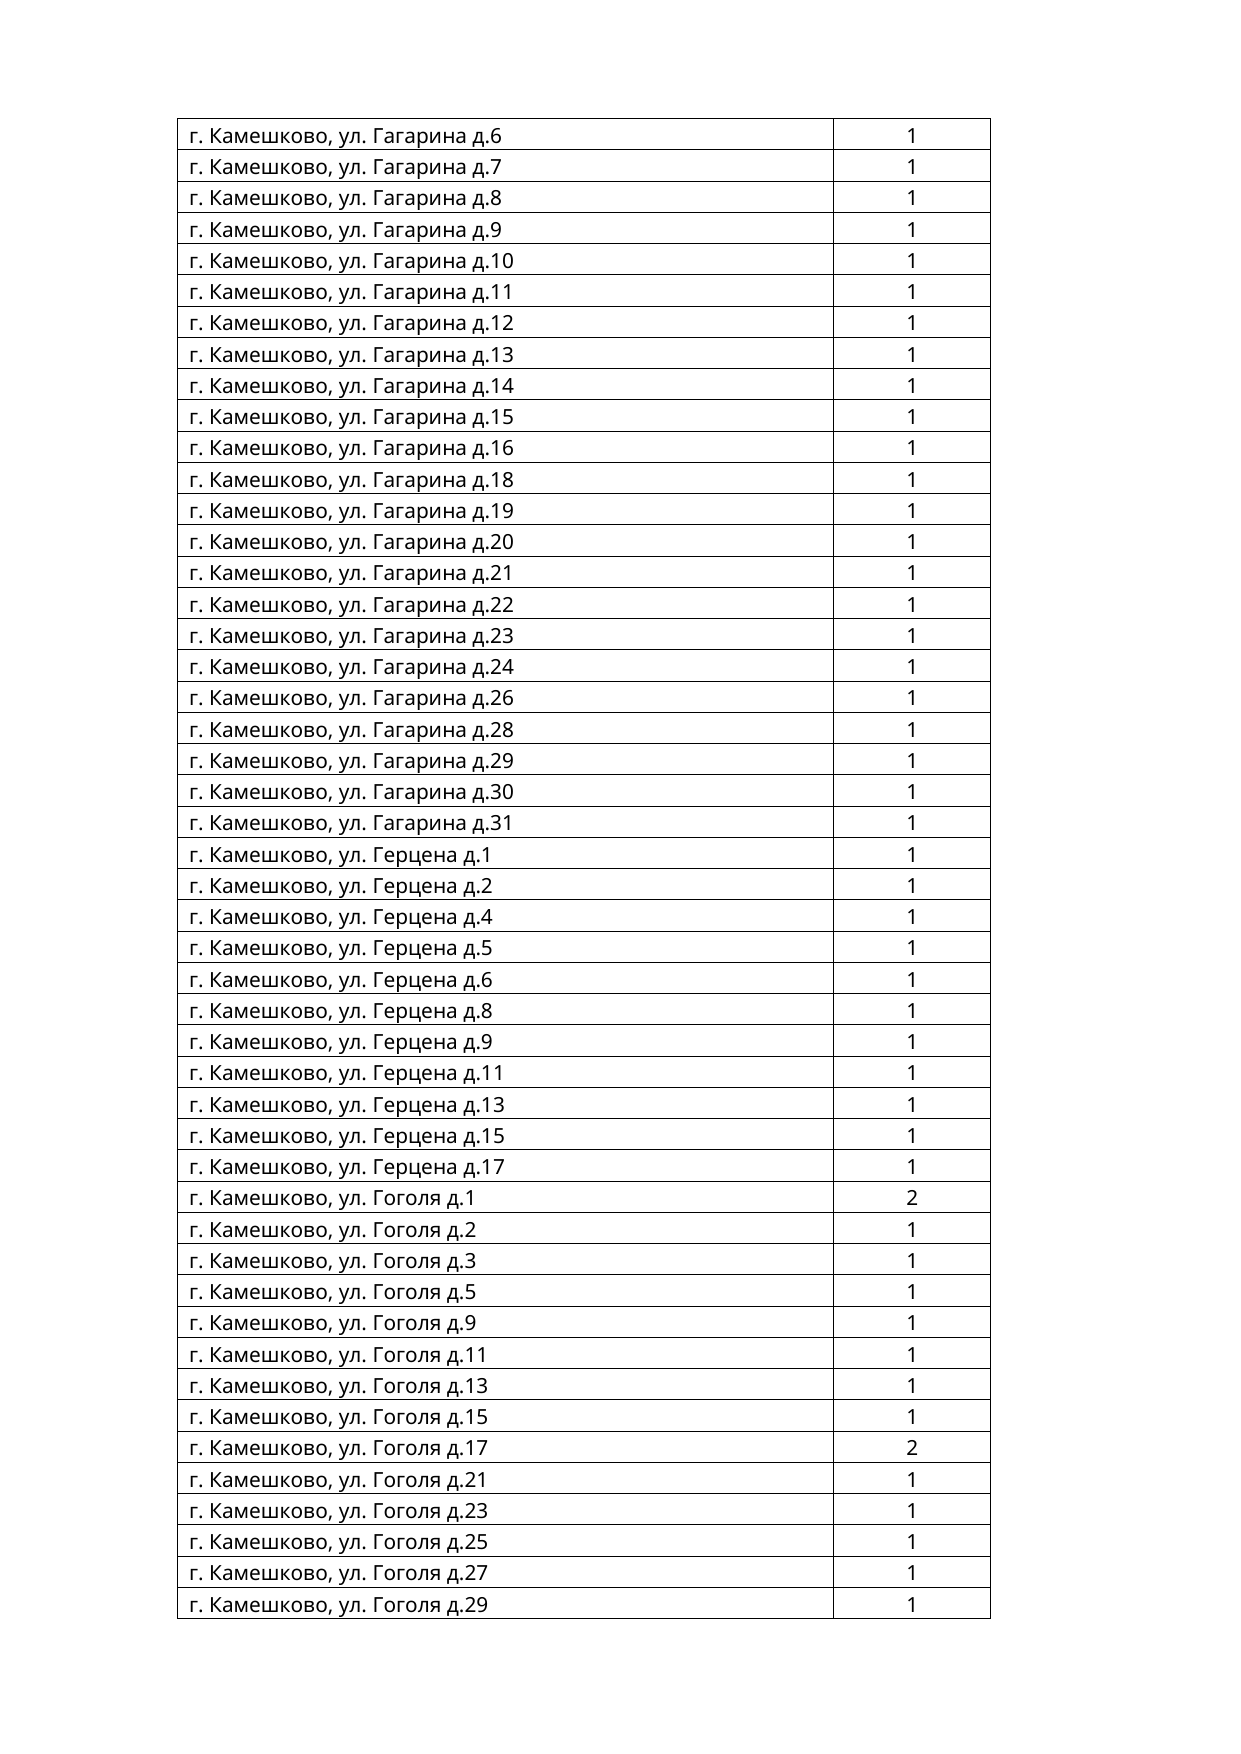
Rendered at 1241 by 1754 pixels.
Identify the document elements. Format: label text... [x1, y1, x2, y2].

table_cell г. Камешково, ул. Гоголя д.15 [178, 1400, 833, 1431]
table_cell 1 [834, 1400, 990, 1431]
table_cell г. Камешково, ул. Гагарина д.18 [178, 463, 833, 493]
table_cell 1 [834, 1150, 990, 1181]
table_cell г. Камешково, ул. Герцена д.1 [178, 838, 833, 868]
table_cell 2 [834, 1182, 990, 1212]
table_cell 1 [834, 900, 990, 931]
table_cell г. Камешково, ул. Гоголя д.3 [178, 1244, 833, 1274]
table_cell 1 [834, 213, 990, 243]
table_cell г. Камешково, ул. Гоголя д.13 [178, 1369, 833, 1399]
table_cell г. Камешково, ул. Гагарина д.29 [178, 744, 833, 774]
table_cell г. Камешково, ул. Гоголя д.5 [178, 1275, 833, 1306]
table_cell г. Камешково, ул. Гоголя д.17 [178, 1432, 833, 1462]
table_cell 1 [834, 244, 990, 274]
table_cell 1 [834, 463, 990, 493]
table_cell г. Камешково, ул. Гагарина д.15 [178, 400, 833, 431]
table_cell 1 [834, 400, 990, 431]
table_cell 2 [834, 1432, 990, 1462]
table_cell 1 [834, 1088, 990, 1118]
table_cell 1 [834, 1213, 990, 1243]
table_cell г. Камешково, ул. Гагарина д.28 [178, 713, 833, 743]
table_cell 1 [834, 1369, 990, 1399]
table_cell 1 [834, 1463, 990, 1493]
table_cell г. Камешково, ул. Гагарина д.19 [178, 494, 833, 524]
table_cell 1 [834, 1338, 990, 1368]
table_cell г. Камешково, ул. Гагарина д.16 [178, 432, 833, 462]
table_cell г. Камешково, ул. Гоголя д.1 [178, 1182, 833, 1212]
table_cell г. Камешково, ул. Гоголя д.21 [178, 1463, 833, 1493]
table_cell г. Камешково, ул. Гагарина д.6 [178, 119, 833, 149]
table_cell г. Камешково, ул. Гоголя д.29 [178, 1588, 833, 1618]
table_cell 1 [834, 838, 990, 868]
table_cell 1 [834, 275, 990, 306]
table_cell 1 [834, 807, 990, 837]
table_cell г. Камешково, ул. Гоголя д.11 [178, 1338, 833, 1368]
table_cell 1 [834, 963, 990, 993]
table_cell 1 [834, 307, 990, 337]
table_cell г. Камешково, ул. Герцена д.9 [178, 1025, 833, 1056]
table_cell 1 [834, 1588, 990, 1618]
table_cell г. Камешково, ул. Гагарина д.13 [178, 338, 833, 368]
table_cell г. Камешково, ул. Герцена д.11 [178, 1057, 833, 1087]
table_cell 1 [834, 1025, 990, 1056]
table_cell 1 [834, 1244, 990, 1274]
table_cell г. Камешково, ул. Герцена д.13 [178, 1088, 833, 1118]
table_cell г. Камешково, ул. Гагарина д.24 [178, 650, 833, 681]
table_cell 1 [834, 150, 990, 181]
table_cell г. Камешково, ул. Гагарина д.31 [178, 807, 833, 837]
table_cell 1 [834, 775, 990, 806]
table_cell г. Камешково, ул. Гагарина д.23 [178, 619, 833, 649]
table_cell г. Камешково, ул. Гагарина д.12 [178, 307, 833, 337]
table_cell г. Камешково, ул. Герцена д.8 [178, 994, 833, 1024]
table_cell г. Камешково, ул. Гоголя д.25 [178, 1525, 833, 1556]
table_cell г. Камешково, ул. Гагарина д.10 [178, 244, 833, 274]
table_cell г. Камешково, ул. Гагарина д.11 [178, 275, 833, 306]
table_cell 1 [834, 1557, 990, 1587]
table_cell г. Камешково, ул. Герцена д.6 [178, 963, 833, 993]
table_cell г. Камешково, ул. Гоголя д.9 [178, 1307, 833, 1337]
table_cell 1 [834, 744, 990, 774]
table_cell 1 [834, 1275, 990, 1306]
table_cell г. Камешково, ул. Герцена д.5 [178, 932, 833, 962]
table_cell 1 [834, 525, 990, 556]
table_cell 1 [834, 182, 990, 212]
table_cell г. Камешково, ул. Гагарина д.26 [178, 682, 833, 712]
table_cell г. Камешково, ул. Гагарина д.20 [178, 525, 833, 556]
table_cell 1 [834, 119, 990, 149]
table_cell 1 [834, 1057, 990, 1087]
table_cell 1 [834, 932, 990, 962]
table_cell 1 [834, 1307, 990, 1337]
table_cell г. Камешково, ул. Гагарина д.21 [178, 557, 833, 587]
table_cell 1 [834, 650, 990, 681]
table_cell 1 [834, 369, 990, 399]
table_cell г. Камешково, ул. Гагарина д.7 [178, 150, 833, 181]
table_cell г. Камешково, ул. Гагарина д.9 [178, 213, 833, 243]
table_cell г. Камешково, ул. Гоголя д.27 [178, 1557, 833, 1587]
table_cell 1 [834, 338, 990, 368]
table_cell г. Камешково, ул. Гагарина д.8 [178, 182, 833, 212]
table_cell 1 [834, 557, 990, 587]
table_cell г. Камешково, ул. Гоголя д.2 [178, 1213, 833, 1243]
table_cell 1 [834, 494, 990, 524]
table_cell г. Камешково, ул. Гагарина д.30 [178, 775, 833, 806]
table_cell 1 [834, 619, 990, 649]
table_cell г. Камешково, ул. Гагарина д.22 [178, 588, 833, 618]
table_cell 1 [834, 1494, 990, 1524]
table_cell 1 [834, 1119, 990, 1149]
table_cell г. Камешково, ул. Гоголя д.23 [178, 1494, 833, 1524]
table_cell г. Камешково, ул. Герцена д.4 [178, 900, 833, 931]
table_cell 1 [834, 713, 990, 743]
table_cell г. Камешково, ул. Герцена д.17 [178, 1150, 833, 1181]
table_cell 1 [834, 869, 990, 899]
table_cell 1 [834, 994, 990, 1024]
table_cell 1 [834, 432, 990, 462]
table_cell г. Камешково, ул. Герцена д.2 [178, 869, 833, 899]
table_cell г. Камешково, ул. Герцена д.15 [178, 1119, 833, 1149]
table_cell 1 [834, 588, 990, 618]
table_cell г. Камешково, ул. Гагарина д.14 [178, 369, 833, 399]
table_cell 1 [834, 682, 990, 712]
table_cell 1 [834, 1525, 990, 1556]
